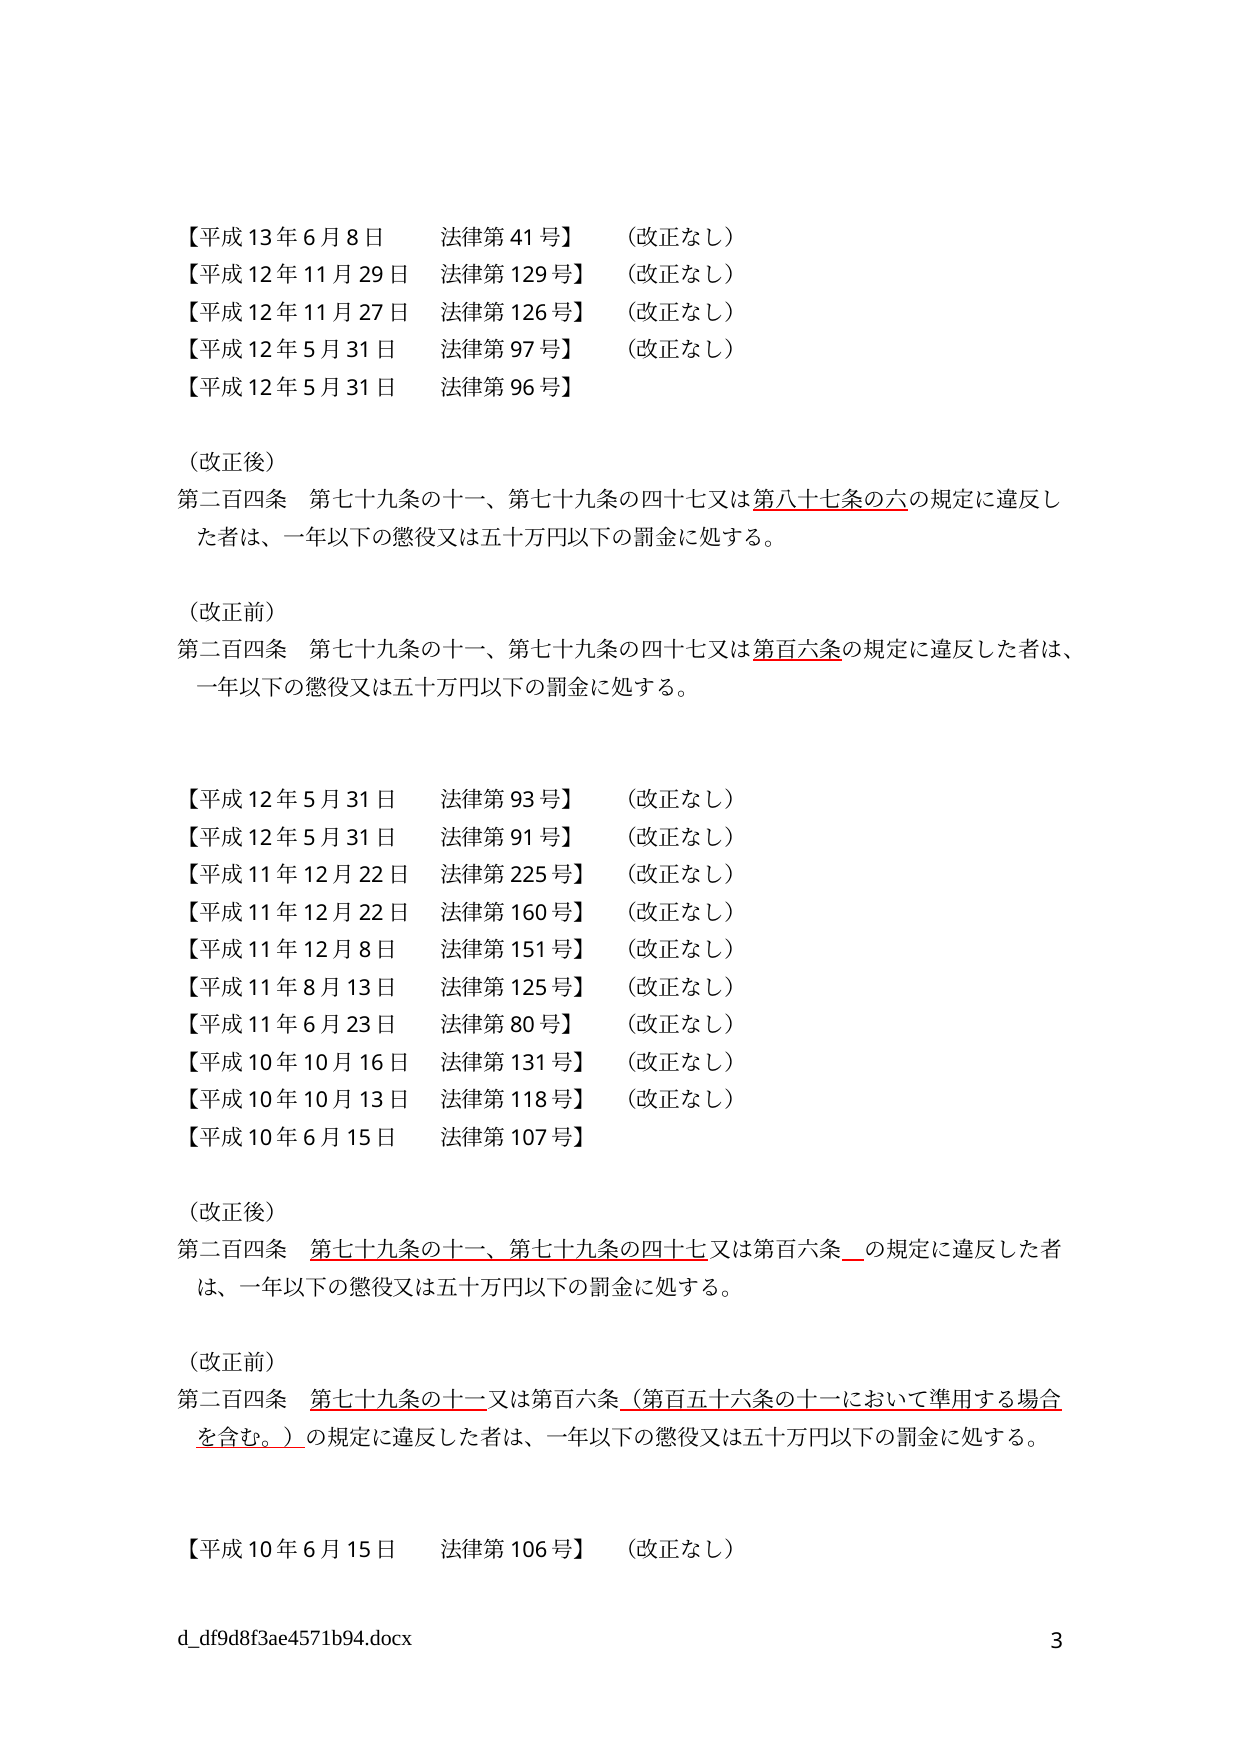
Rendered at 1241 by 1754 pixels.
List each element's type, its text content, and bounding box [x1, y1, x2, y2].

text 【平成11年6月23日 法律第80号】 （改正なし） [177, 1004, 1063, 1042]
text 【平成10年10月16日 法律第131号】 （改正なし） [177, 1042, 1063, 1079]
text 第二百四条 第七十九条の十一、第七十九条の四十七又は第百六条の規定に違反した者は、一年以下の懲役又は五十万円以下の罰金に処する。 [177, 629, 1063, 704]
text 【平成10年6月15日 法律第107号】 [177, 1117, 1063, 1154]
text 【平成10年6月15日 法律第106号】 （改正なし） [177, 1529, 1063, 1567]
text 第二百四条 第七十九条の十一、第七十九条の四十七又は第八十七条の六の規定に違反した者は、一年以下の懲役又は五十万円以下の罰金に処する。 [177, 479, 1063, 554]
text （改正前） [177, 1342, 1063, 1379]
text 【平成12年5月31日 法律第96号】 [177, 367, 1063, 404]
text 【平成11年12月8日 法律第151号】 （改正なし） [177, 929, 1063, 967]
text 【平成12年5月31日 法律第97号】 （改正なし） [177, 329, 1063, 367]
text 【平成12年5月31日 法律第93号】 （改正なし） [177, 779, 1063, 817]
text （改正後） [177, 1192, 1063, 1229]
text 【平成11年12月22日 法律第225号】 （改正なし） [177, 854, 1063, 892]
text 第二百四条 第七十九条の十一、第七十九条の四十七又は第百六条 の規定に違反した者は、一年以下の懲役又は五十万円以下の罰金に処する。 [177, 1229, 1063, 1304]
text 第二百四条 第七十九条の十一又は第百六条（第百五十六条の十一において準用する場合を含む。）の規定に違反した者は、一年以下の懲役又は五十万円以下の罰金に処する。 [177, 1379, 1063, 1454]
text 【平成11年12月22日 法律第160号】 （改正なし） [177, 892, 1063, 929]
text 【平成10年10月13日 法律第118号】 （改正なし） [177, 1079, 1063, 1117]
text 【平成11年8月13日 法律第125号】 （改正なし） [177, 967, 1063, 1004]
text （改正後） [177, 442, 1063, 479]
text 【平成12年5月31日 法律第91号】 （改正なし） [177, 817, 1063, 854]
text 【平成12年11月29日 法律第129号】 （改正なし） [177, 254, 1063, 292]
text 【平成13年6月8日 法律第41号】 （改正なし） [177, 217, 1063, 254]
text 【平成12年11月27日 法律第126号】 （改正なし） [177, 292, 1063, 329]
text （改正前） [177, 592, 1063, 629]
